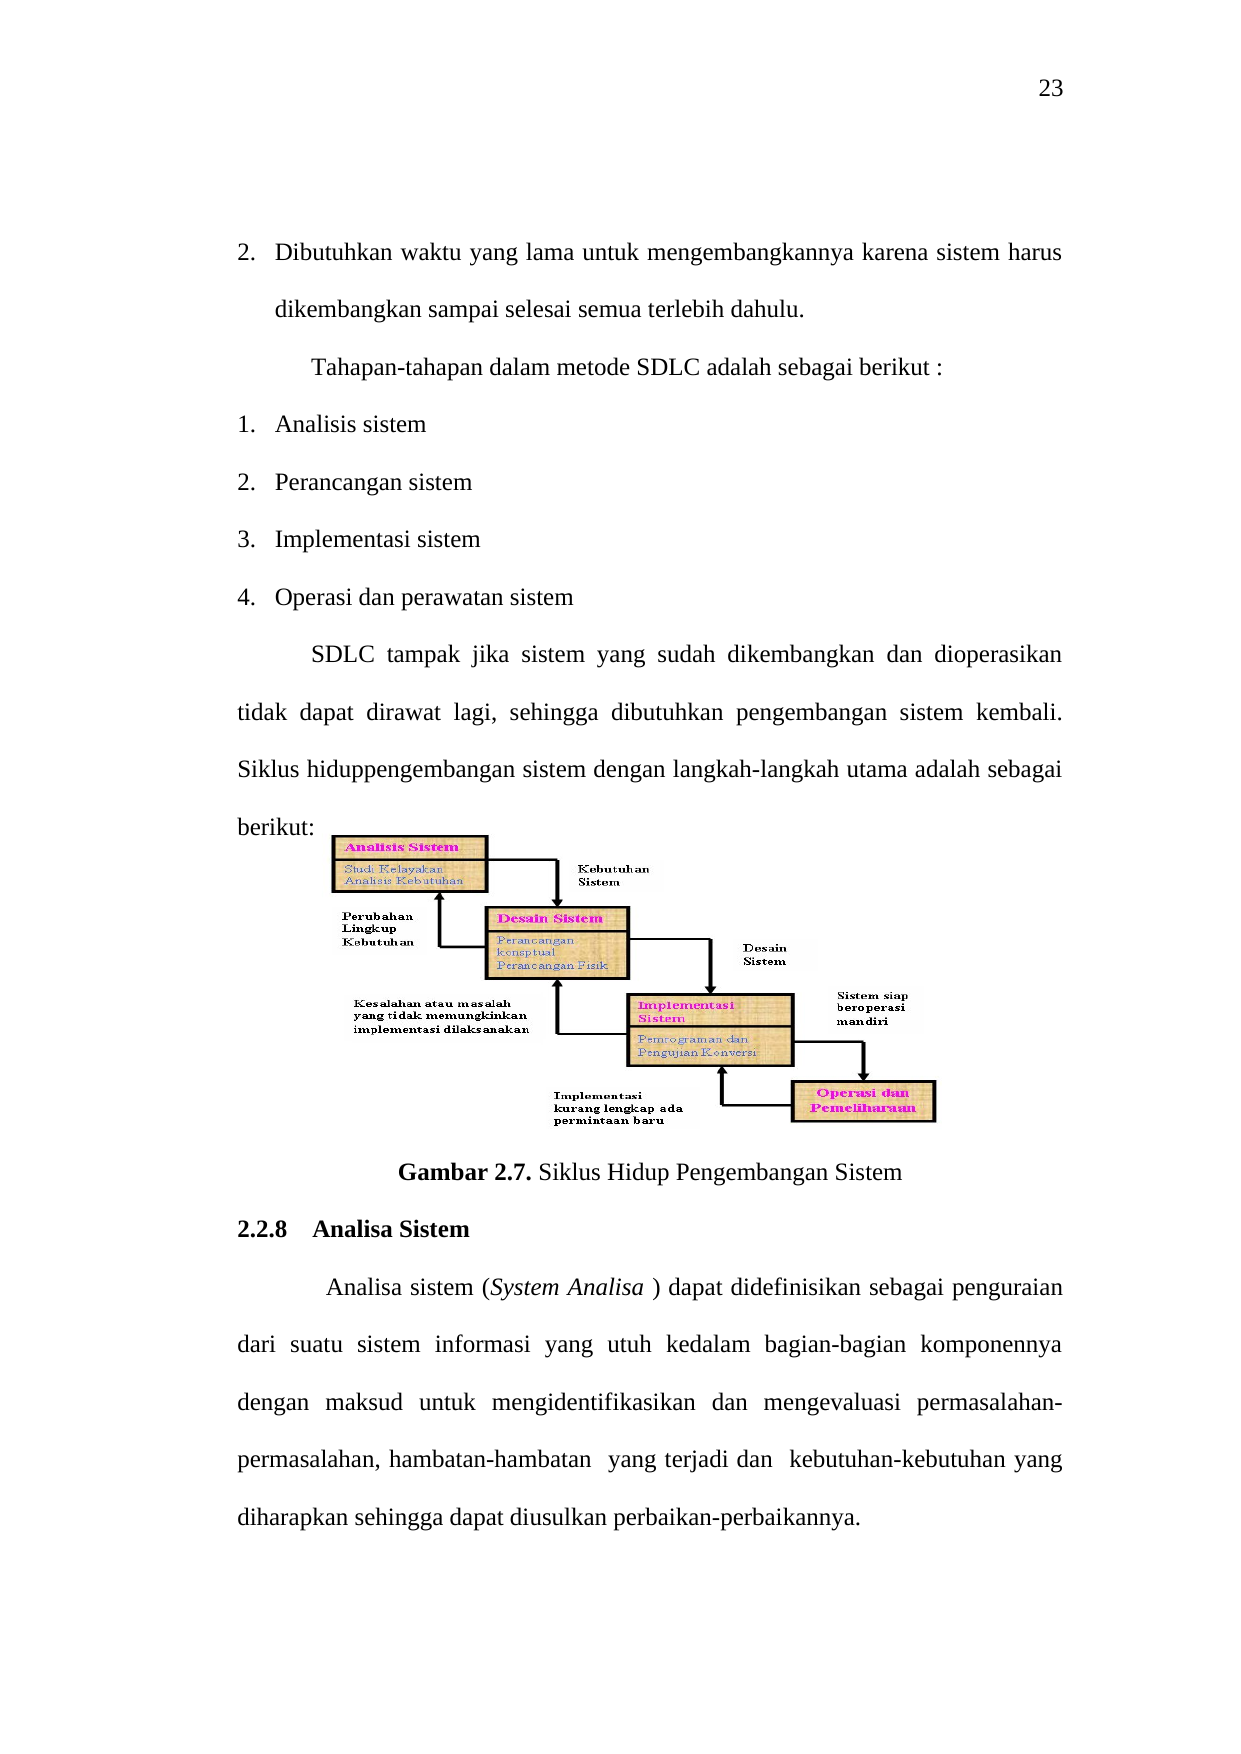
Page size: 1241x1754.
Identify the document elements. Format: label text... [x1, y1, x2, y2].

text SDLC tampak jika sistem yang sudah dikembangkan dan dioperasikan tidak dapat dirawat lagi, sehingga dibutuhkan pengembangan sistem kembali. Siklus hiduppengembangan sistem dengan langkah-langkah utama adalah sebagai berikut: [237, 639, 1063, 841]
list Analisa Sistem [237, 1214, 1063, 1243]
text Analisa sistem (System Analisa ) dapat didefinisikan sebagai penguraian dari suatu sistem informasi yang utuh kedalam bagian-bagian komponennya dengan maksud untuk mengidentifikasikan dan mengevaluasi permasalahan-permasalahan, hambatan-hambatan yang terjadi dan kebutuhan-kebutuhan yang diharapkan sehingga dapat diusulkan perbaikan-perbaikannya. [237, 1272, 1063, 1531]
text Tahapan-tahapan dalam metode SDLC adalah sebagai berikut : [237, 352, 1063, 381]
text Gambar 2.7. Siklus Hidup Pengembangan Sistem [237, 1157, 1063, 1186]
list Perancangan sistem [237, 467, 1063, 496]
picture [321, 812, 1011, 1161]
list Implementasi sistem [237, 524, 1063, 553]
list Dibutuhkan waktu yang lama untuk mengembangkannya karena sistem harus dikembangkan sampai selesai semua terlebih dahulu. [237, 237, 1063, 323]
list Analisis sistem [237, 409, 1063, 438]
list Operasi dan perawatan sistem [237, 582, 1063, 611]
